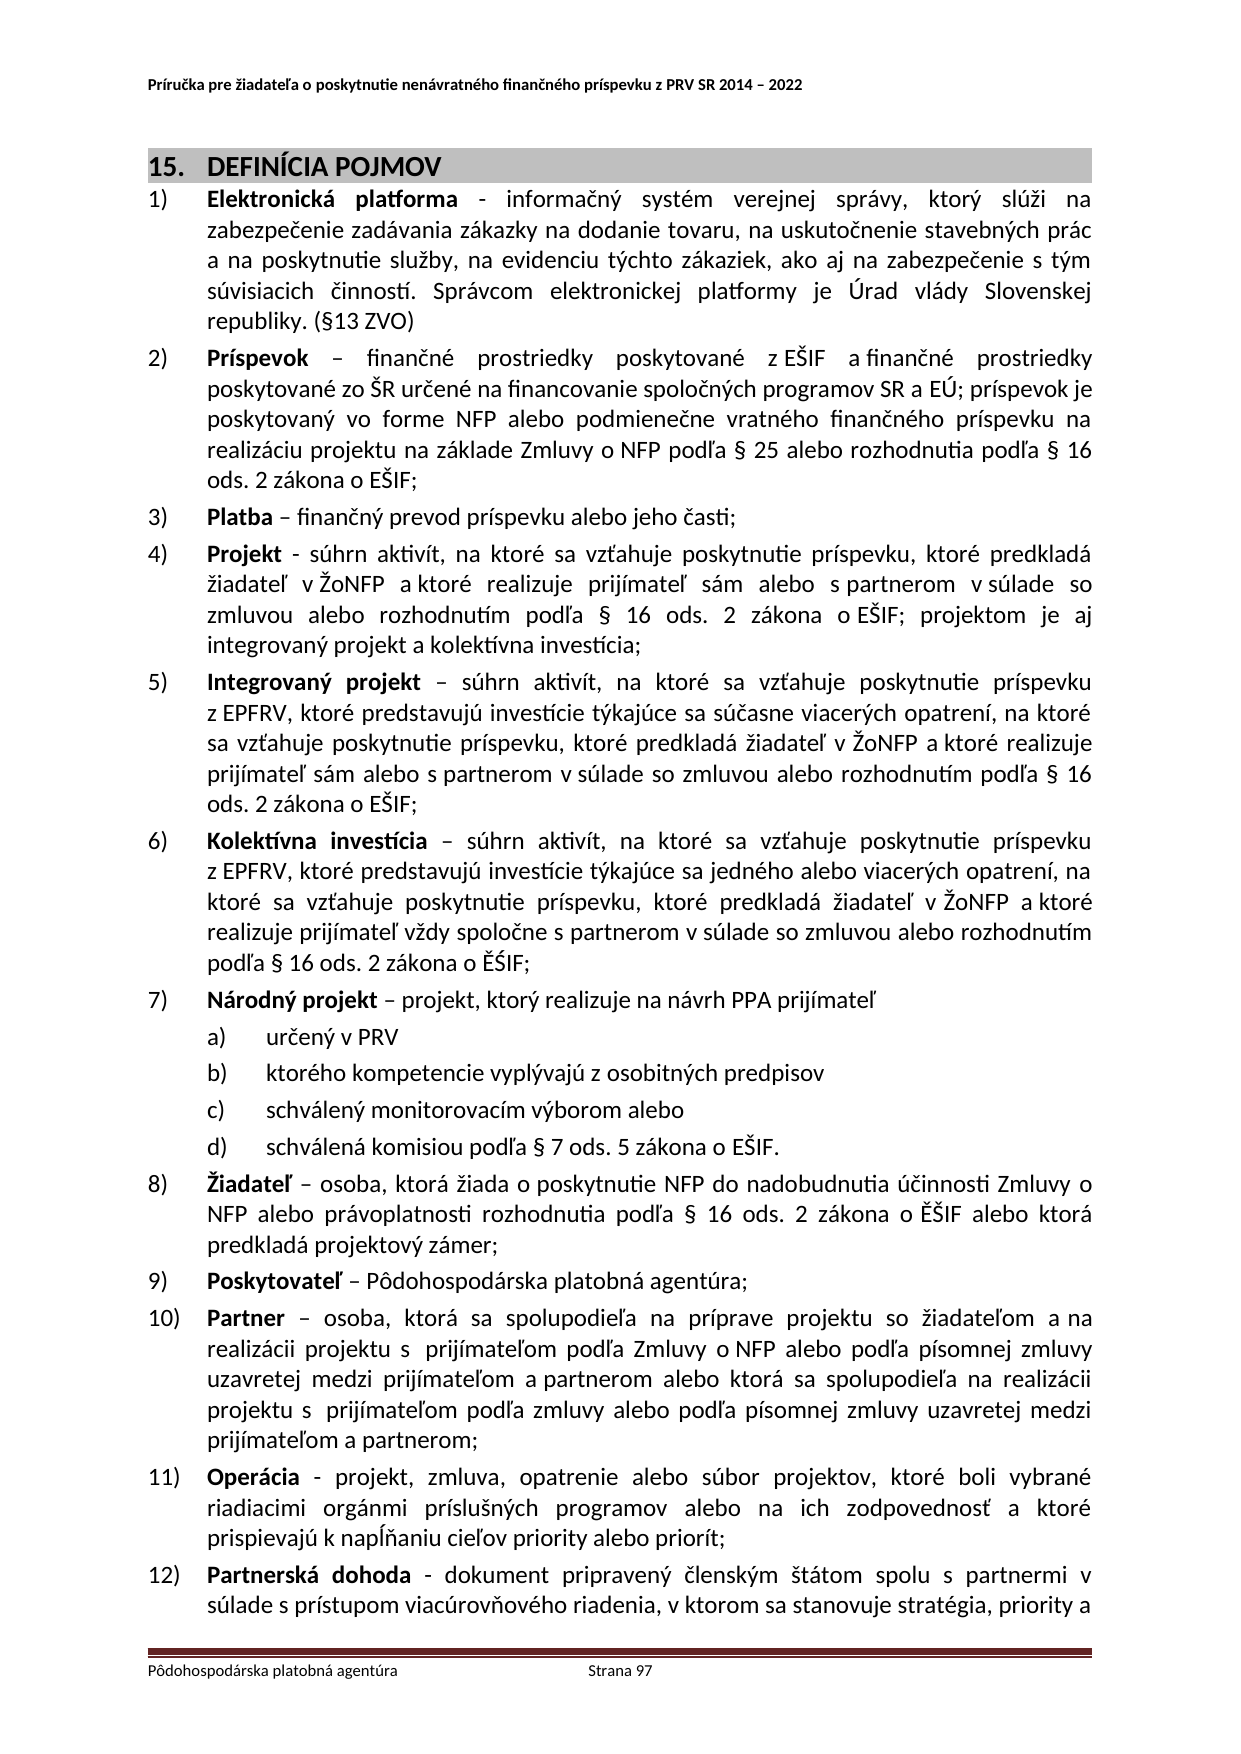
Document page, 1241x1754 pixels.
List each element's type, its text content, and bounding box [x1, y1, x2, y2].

list Žiadateľ – osoba, ktorá žiada o poskytnutie NFP do nadobudnutia účinnosti Zmluvy o NFP alebo právoplatnosti rozhodnutia podľa § 16 ods. 2 zákona o ĚŠIF alebo ktorá predkladá projektový zámer; [148, 1168, 1092, 1259]
list určený v PRV [207, 1021, 1092, 1051]
list Príspevok – finančné prostriedky poskytované z EŠIF a finančné prostriedky poskytované zo ŠR určené na financovanie spoločných programov SR a EÚ; príspevok je poskytovaný vo forme NFP alebo podmienečne vratného finančného príspevku na realizáciu projektu na základe Zmluvy o NFP podľa § 25 alebo rozhodnutia podľa § 16 ods. 2 zákona o EŠIF; [148, 342, 1092, 495]
list Elektronická platforma - informačný systém verejnej správy, ktorý slúži na zabezpečenie zadávania zákazky na dodanie tovaru, na uskutočnenie stavebných prác a na poskytnutie služby, na evidenciu týchto zákaziek, ako aj na zabezpečenie s tým súvisiacich činností. Správcom elektronickej platformy je Úrad vlády Slovenskej republiky. (§13 ZVO) [148, 183, 1092, 336]
list Operácia - projekt, zmluva, opatrenie alebo súbor projektov, ktoré boli vybrané riadiacimi orgánmi príslušných programov alebo na ich zodpovednosť a ktoré prispievajú k napĺňaniu cieľov priority alebo priorít; [148, 1461, 1092, 1553]
list Platba – finančný prevod príspevku alebo jeho časti; [148, 501, 1092, 532]
list Poskytovateľ – Pôdohospodárska platobná agentúra; [148, 1266, 1092, 1296]
list schválený monitorovacím výborom alebo [207, 1094, 1092, 1125]
list schválená komisiou podľa § 7 ods. 5 zákona o EŠIF. [207, 1131, 1092, 1161]
list Kolektívna investícia – súhrn aktivít, na ktoré sa vzťahuje poskytnutie príspevku z EPFRV, ktoré predstavujú investície týkajúce sa jedného alebo viacerých opatrení, na ktoré sa vzťahuje poskytnutie príspevku, ktoré predkladá žiadateľ v ŽoNFP a ktoré realizuje prijímateľ vždy spoločne s partnerom v súlade so zmluvou alebo rozhodnutím podľa § 16 ods. 2 zákona o ĚŚIF; [148, 825, 1092, 978]
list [148, 1559, 1092, 1620]
list Projekt - súhrn aktivít, na ktoré sa vzťahuje poskytnutie príspevku, ktoré predkladá žiadateľ v ŽoNFP a ktoré realizuje prijímateľ sám alebo s partnerom v súlade so zmluvou alebo rozhodnutím podľa § 16 ods. 2 zákona o EŠIF; projektom je aj integrovaný projekt a kolektívna investícia; [148, 538, 1092, 660]
list Národný projekt – projekt, ktorý realizuje na návrh PPA prijímateľ [148, 984, 1092, 1014]
list Partner – osoba, ktorá sa spolupodieľa na príprave projektu so žiadateľom a na realizácii projektu s prijímateľom podľa Zmluvy o NFP alebo podľa písomnej zmluvy uzavretej medzi prijímateľom a partnerom alebo ktorá sa spolupodieľa na realizácii projektu s prijímateľom podľa zmluvy alebo podľa písomnej zmluvy uzavretej medzi prijímateľom a partnerom; [148, 1302, 1092, 1455]
subtitle DEFINÍCIA POJMOV [148, 148, 1092, 183]
list Integrovaný projekt – súhrn aktivít, na ktoré sa vzťahuje poskytnutie príspevku z EPFRV, ktoré predstavujú investície týkajúce sa súčasne viacerých opatrení, na ktoré sa vzťahuje poskytnutie príspevku, ktoré predkladá žiadateľ v ŽoNFP a ktoré realizuje prijímateľ sám alebo s partnerom v súlade so zmluvou alebo rozhodnutím podľa § 16 ods. 2 zákona o EŠIF; [148, 666, 1092, 819]
list ktorého kompetencie vyplývajú z osobitných predpisov [207, 1057, 1092, 1088]
